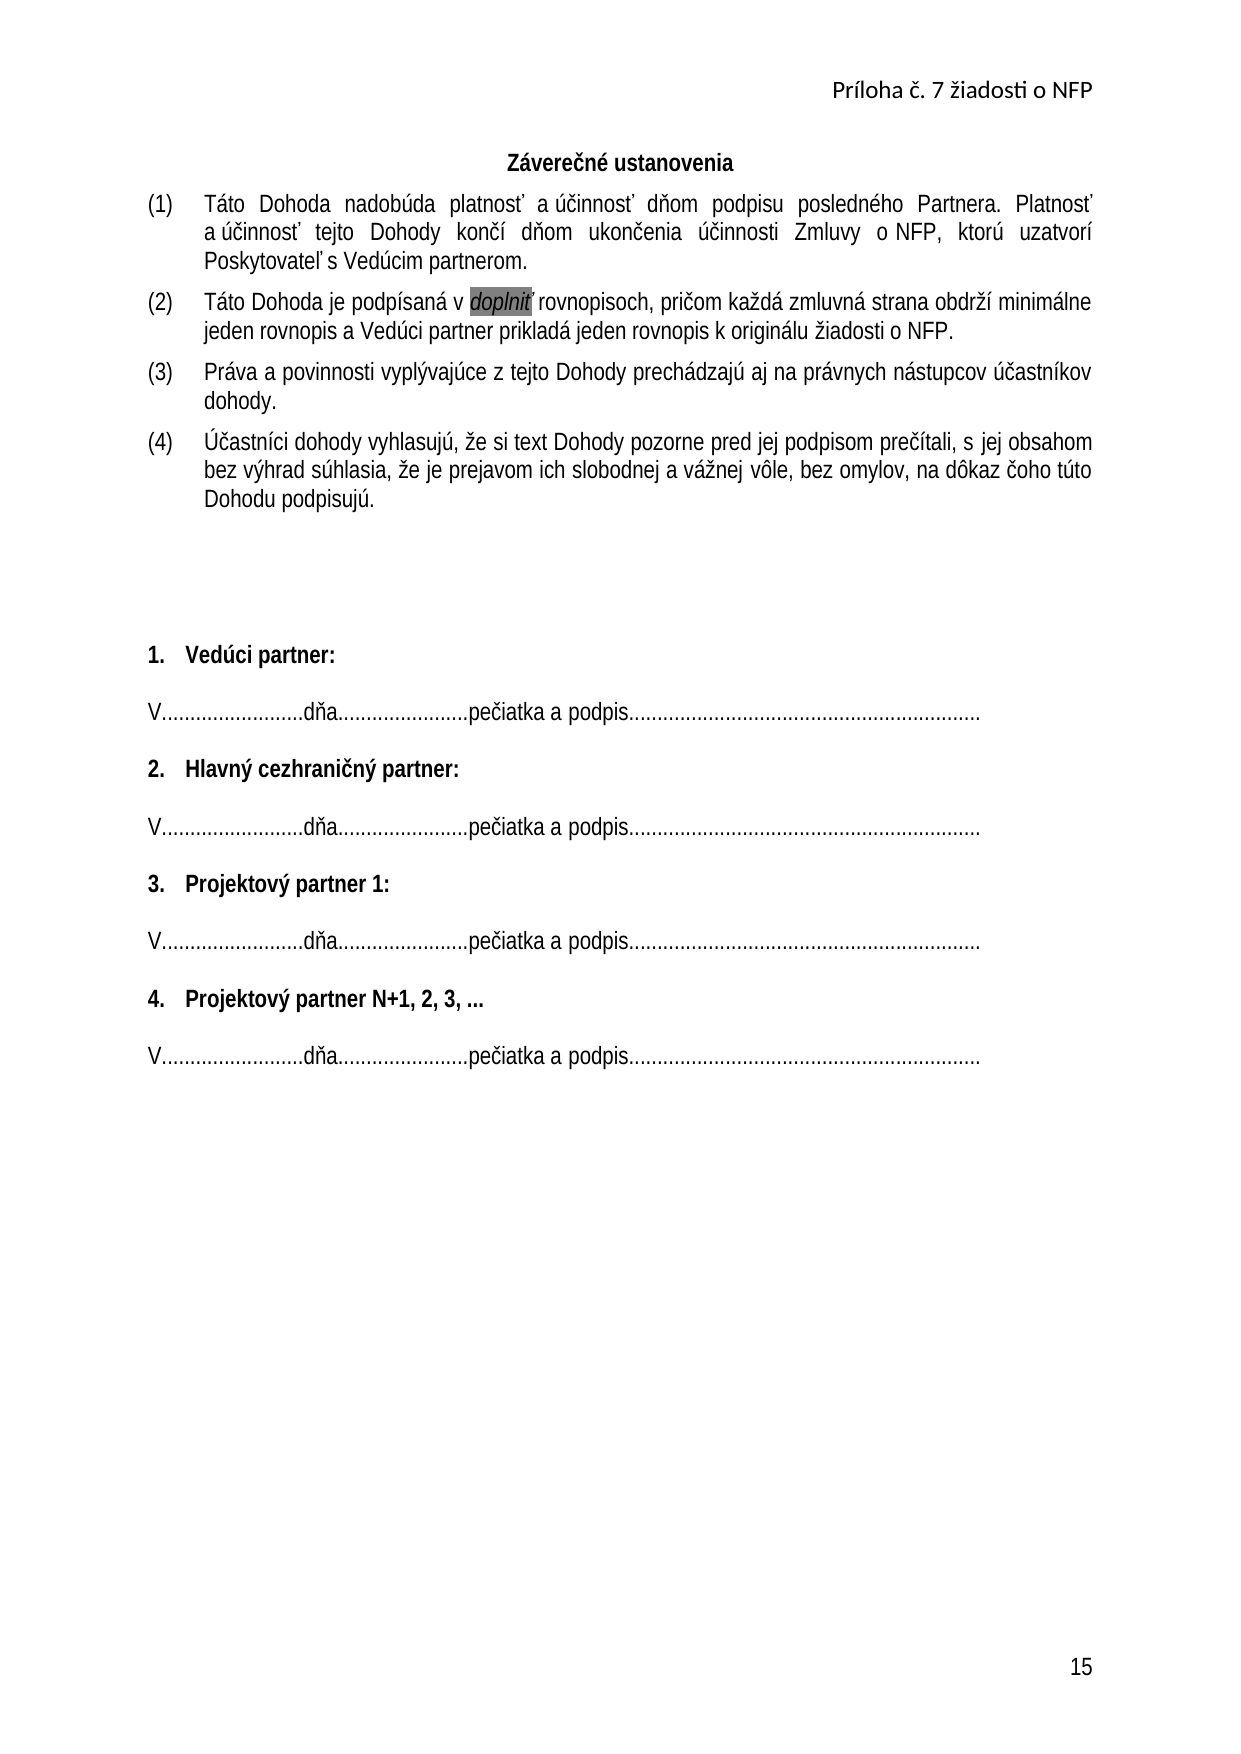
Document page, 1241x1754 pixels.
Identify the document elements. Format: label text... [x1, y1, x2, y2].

text V.........................dňa.......................pečiatka a podpis.............................................................. [148, 1041, 1093, 1069]
list Vedúci partner: [148, 640, 1093, 668]
text V.........................dňa.......................pečiatka a podpis.............................................................. [148, 812, 1093, 840]
text V.........................dňa.......................pečiatka a podpis.............................................................. [148, 926, 1093, 955]
list Projektový partner 1: [148, 869, 1093, 898]
list Hlavný cezhraničný partner: [148, 754, 1093, 783]
list Táto Dohoda nadobúda platnosť a účinnosť dňom podpisu posledného Partnera. Platnosť a účinnosť tejto Dohody končí dňom ukončenia účinnosti Zmluvy o NFP, ktorú uzatvorí Poskytovateľ s Vedúcim partnerom. [148, 189, 1093, 275]
text Záverečné ustanovenia [148, 148, 1093, 176]
list Práva a povinnosti vyplývajúce z tejto Dohody prechádzajú aj na právnych nástupcov účastníkov dohody. [148, 357, 1093, 414]
text V.........................dňa.......................pečiatka a podpis.............................................................. [148, 697, 1093, 726]
list Projektový partner N+1, 2, 3, ... [148, 983, 1093, 1012]
list Účastníci dohody vyhlasujú, že si text Dohody pozorne pred jej podpisom prečítali, s jej obsahom bez výhrad súhlasia, že je prejavom ich slobodnej a vážnej vôle, bez omylov, na dôkaz čoho túto Dohodu podpisujú. [148, 427, 1093, 513]
list Táto Dohoda je podpísaná v doplniť rovnopisoch, pričom každá zmluvná strana obdrží minimálne jeden rovnopis a Vedúci partner prikladá jeden rovnopis k originálu žiadosti o NFP. [148, 287, 1093, 344]
